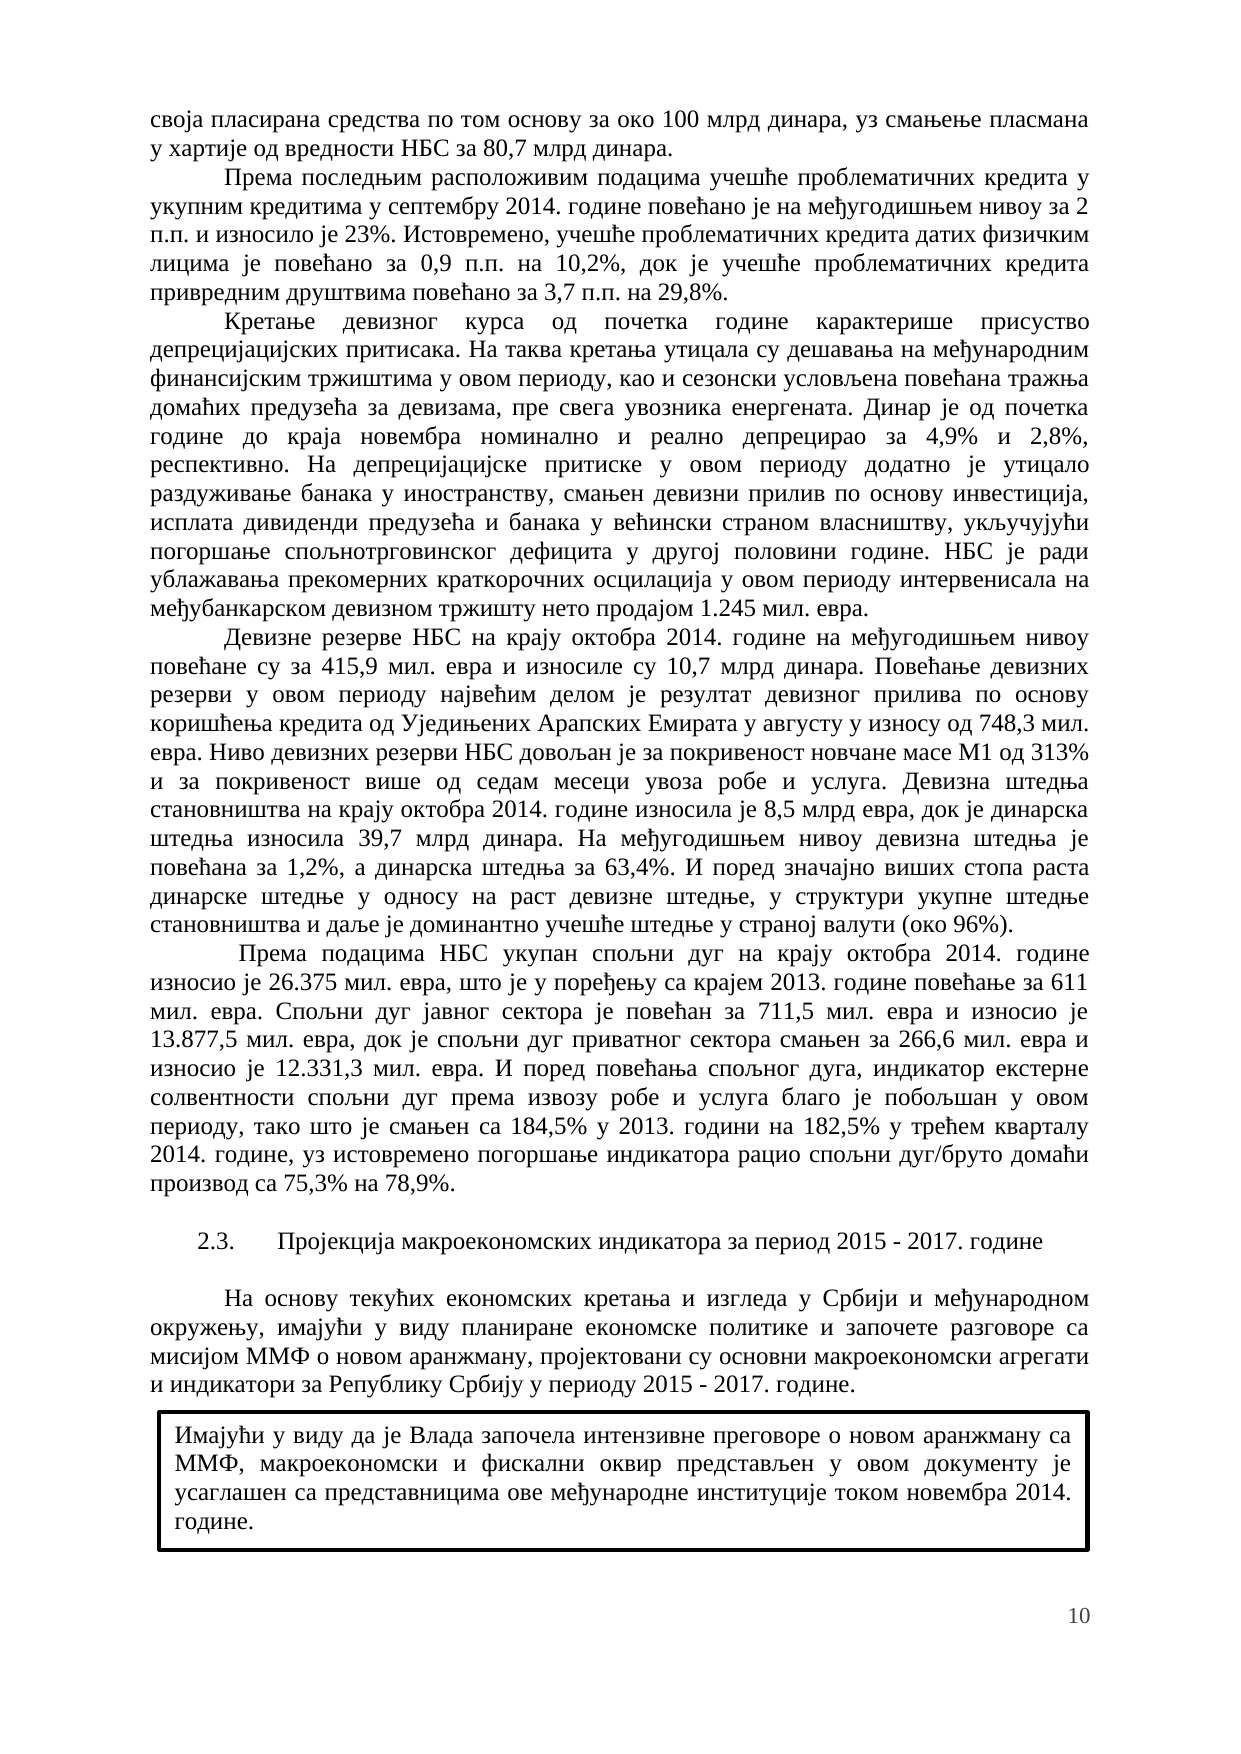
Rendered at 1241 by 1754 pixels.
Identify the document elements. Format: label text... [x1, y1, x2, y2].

text Према последњим расположивим подацима учешће проблематичних кредита у укупним кредитима у септембру 2014. године повећано је на међугодишњем нивоу за 2 п.п. и износило је 23%. Истовремено, учешће проблематичних кредита датих физичким лицима је повећано за 0,9 п.п. на 10,2%, док је учешће проблематичних кредита привредним друштвима повећано за 3,7 п.п. на 29,8%. [150, 162, 1090, 306]
subtitle Пројекција макроекономских индикатора за период 2015 - 2017. године [150, 1226, 1090, 1254]
text На основу текућих економских кретања и изгледа у Србији и међународном окружењу, имајући у виду планиране економске политике и започете разговоре са мисијом ММФ о новом аранжману, пројектовани су основни макроекономски агрегати и индикатори за Републику Србију у периоду 2015 - 2017. године. [150, 1283, 1090, 1398]
text Девизне резерве НБС на крају октобра 2014. године на међугодишњем нивоу повећане су за 415,9 мил. евра и износиле су 10,7 млрд динара. Повећање девизних резерви у овом периоду највећим делом је резултат девизног прилива по основу коришћења кредита од Уједињених Арапских Емирата у августу у износу од 748,3 мил. евра. Ниво девизних резерви НБС довољан је за покривеност новчане масе М1 од 313% и за покривеност више од седам месеци увоза робе и услуга. Девизна штедња становништва на крају октобра 2014. године износила је 8,5 млрд евра, док је динарска штедња износила 39,7 млрд динара. На међугодишњем нивоу девизна штедња је повећана за 1,2%, а динарска штедња за 63,4%. И поред значајно виших стопа раста динарске штедње у односу на раст девизне штедње, у структури укупне штедње становништва и даље је доминантно учешће штедње у страној валути (око 96%). [150, 622, 1090, 938]
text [150, 104, 1090, 162]
text Кретање девизног курса од почетка године карактерише присуство депрецијацијских притисака. На таква кретања утицала су дешавања на међународним финансијским тржиштима у овом периоду, као и сезонски условљена повећана тражња домаћих предузећа за девизама, пре свега увозника енергената. Динар је од почетка године до краја новембра номинално и реално депрецирао за 4,9% и 2,8%, респективно. На депрецијацијске притиске у овом периоду додатно је утицало раздуживање банака у иностранству, смањен девизни прилив по основу инвестиција, исплата дивиденди предузећа и банака у већински страном власништву, укључујући погоршање спољнотрговинског дефицита у другој половини године. НБС је ради ублажавања прекомерних краткорочних осцилација у овом периоду интервенисала на међубанкарском девизном тржишту нето продајом 1.245 мил. евра. [150, 306, 1090, 622]
text Према подацима НБС укупан спољни дуг на крају октобра 2014. године износио је 26.375 мил. евра, што је у поређењу са крајем 2013. године повећање за 611 мил. евра. Спољни дуг јавног сектора је повећан за 711,5 мил. евра и износио је 13.877,5 мил. евра, док је спољни дуг приватног сектора смањен за 266,6 мил. евра и износио је 12.331,3 мил. евра. И поред повећања спољног дуга, индикатор екстерне солвентности спољни дуг према извозу робе и услуга благо је побољшан у овом периоду, тако што је смањен са 184,5% у 2013. години на 182,5% у трећем кварталу 2014. године, уз истовремено погоршање индикатора рацио спољни дуг/бруто домаћи производ са 75,3% на 78,9%. [150, 938, 1090, 1197]
